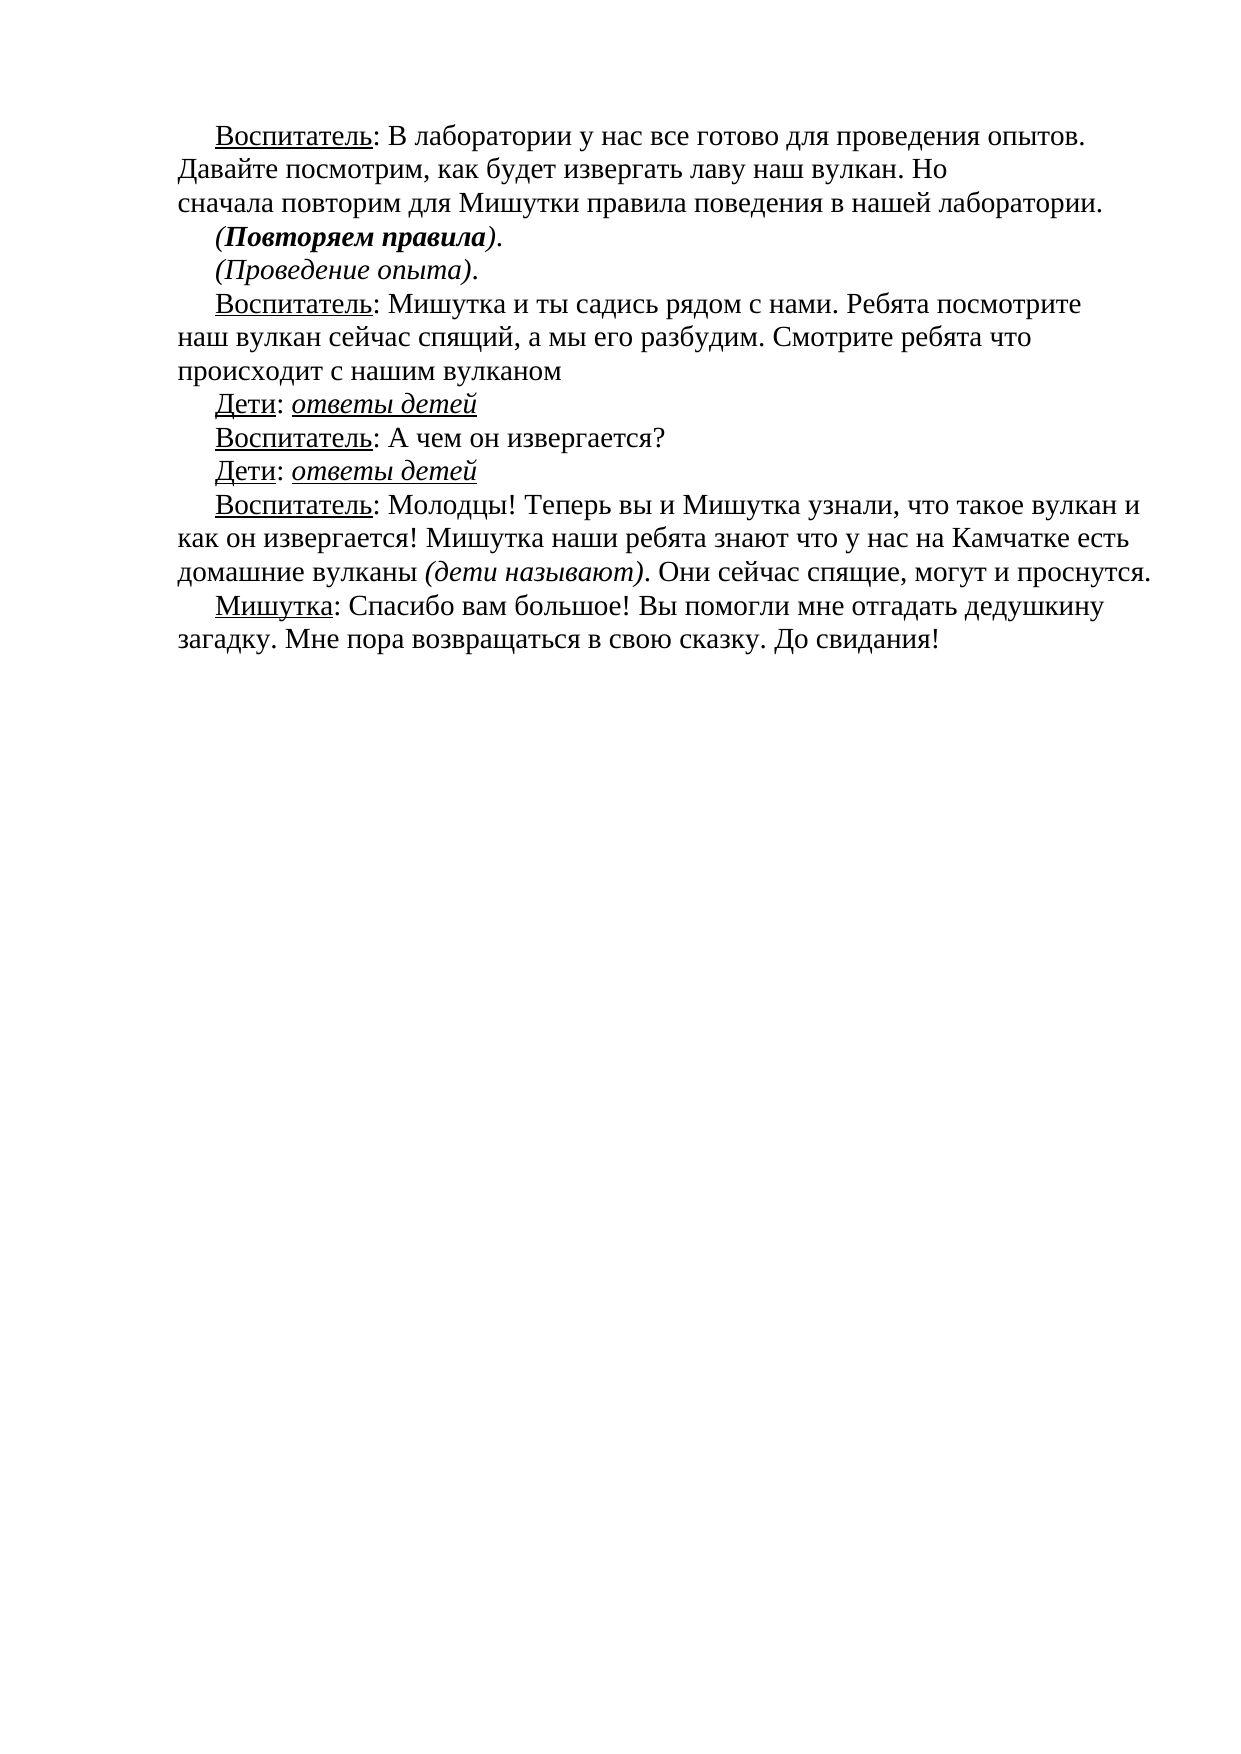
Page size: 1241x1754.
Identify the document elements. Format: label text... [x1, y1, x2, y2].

text Мишутка: Спасибо вам большое! Вы помогли мне отгадать дедушкину загадку. Мне пора возвращаться в свою сказку. До свидания! [177, 588, 1152, 655]
text Воспитатель: А чем он извергается? [177, 420, 1152, 453]
text Воспитатель: Мишутка и ты садись рядом с нами. Ребята посмотрите наш вулкан сейчас спящий, а мы его разбудим. Смотрите ребята что происходит с нашим вулканом [177, 286, 1152, 386]
text Воспитатель: Молодцы! Теперь вы и Мишутка узнали, что такое вулкан и как он извергается! Мишутка наши ребята знают что у нас на Камчатке есть домашние вулканы (дети называют). Они сейчас спящие, могут и проснутся. [177, 487, 1152, 588]
text Воспитатель: В лаборатории у нас все готово для проведения опытов. Давайте посмотрим, как будет извергать лаву наш вулкан. Но сначала повторим для Мишутки правила поведения в нашей лаборатории. [177, 118, 1152, 219]
text Дети: ответы детей [177, 386, 1152, 420]
text Дети: ответы детей [177, 453, 1152, 487]
text (Повторяем правила). [177, 219, 1152, 252]
text (Проведение опыта). [177, 252, 1152, 286]
